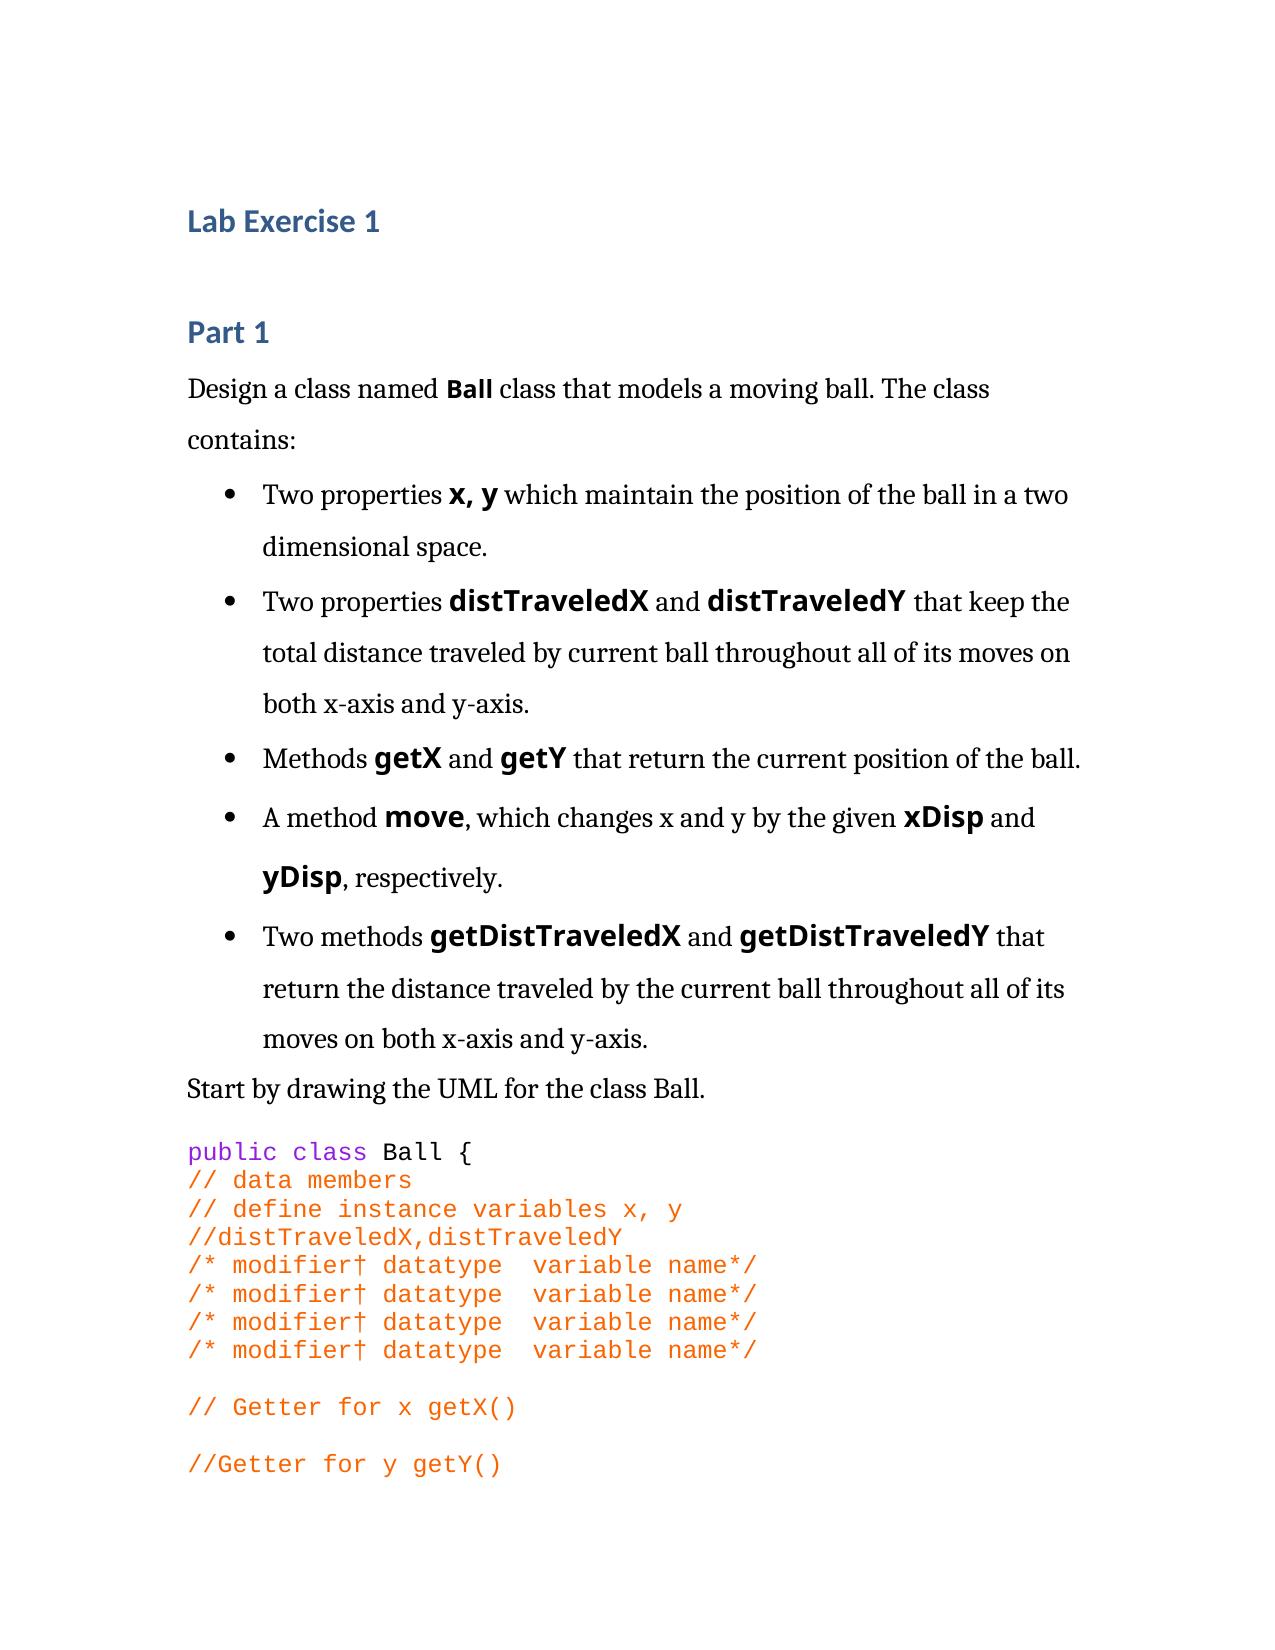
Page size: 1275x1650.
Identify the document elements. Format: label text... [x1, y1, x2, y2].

subtitle Lab Exercise 1 [187, 200, 1087, 241]
text Start by drawing the UML for the class Ball. [187, 1073, 1087, 1106]
subtitle Part 1 [187, 311, 1087, 352]
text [187, 1140, 1087, 1508]
list Two methods getDistTraveledX and getDistTraveledY that return the distance traveled by the current ball throughout all of its moves on both x-axis and y-axis. [225, 916, 1087, 1056]
list Two properties distTraveledX and distTraveledY that keep the total distance traveled by current ball throughout all of its moves on both x-axis and y-axis. [225, 580, 1087, 720]
list A method move, which changes x and y by the given xDisp and yDisp, respectively. [225, 797, 1087, 896]
list Methods getX and getY that return the current position of the ball. [225, 737, 1087, 777]
list Two properties x, y which maintain the position of the ball in a two dimensional space. [225, 473, 1087, 563]
text Design a class named Ball class that models a moving ball. The class contains: [187, 372, 1087, 456]
